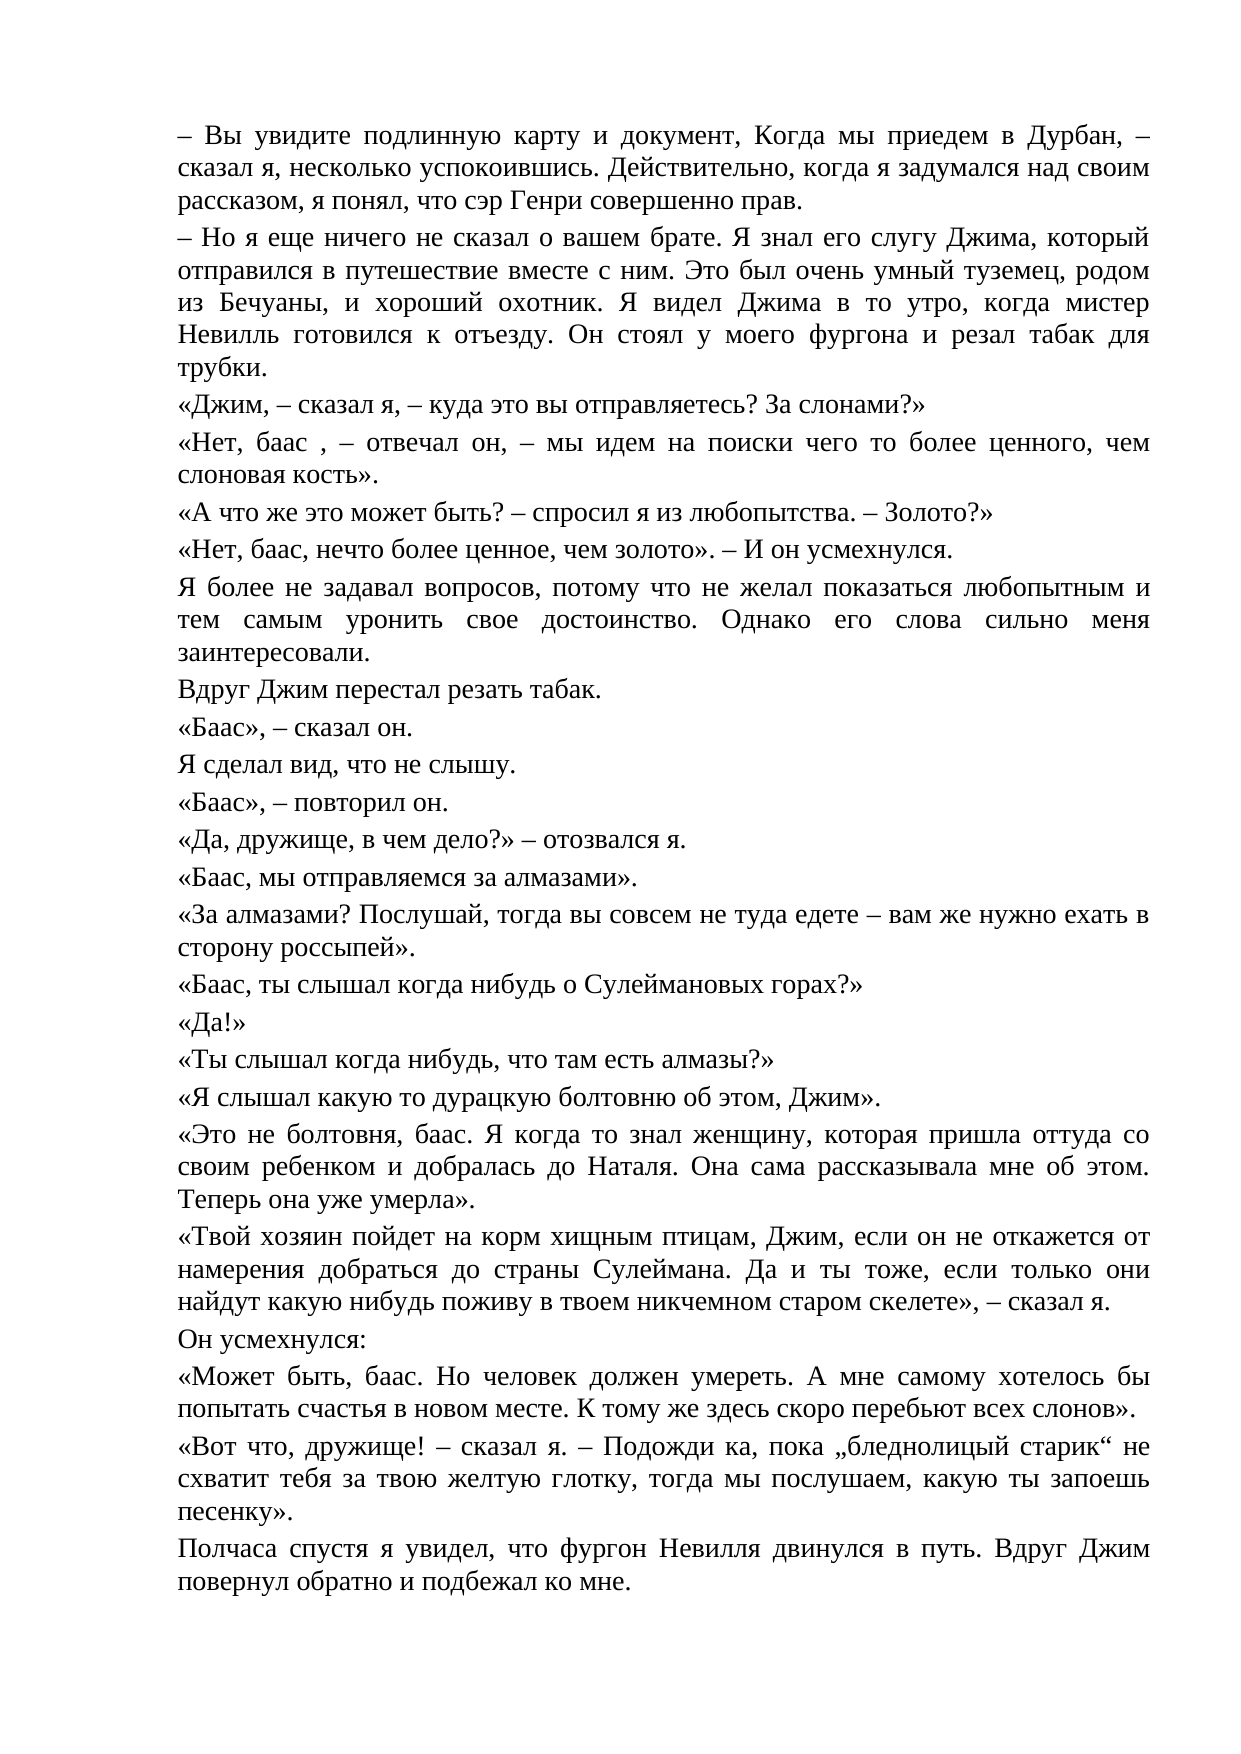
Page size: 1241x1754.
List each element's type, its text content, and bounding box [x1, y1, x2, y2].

text «Может быть, баас. Но человек должен умереть. А мне самому хотелось бы попытать счастья в новом месте. К тому же здесь скоро перебьют всех слонов». [177, 1359, 1152, 1424]
text «Я слышал какую то дурацкую болтовню об этом, Джим». [177, 1079, 1152, 1112]
text «Нет, баас , – отвечал он, – мы идем на поиски чего то более ценного, чем слоновая кость». [177, 425, 1152, 490]
text «Твой хозяин пойдет на корм хищным птицам, Джим, если он не откажется от намерения добраться до страны Сулеймана. Да и ты тоже, если только они найдут какую нибудь поживу в твоем никчемном старом скелете», – сказал я. [177, 1219, 1152, 1317]
text «Это не болтовня, баас. Я когда то знал женщину, которая пришла оттуда со своим ребенком и добралась до Наталя. Она сама рассказывала мне об этом. Теперь она уже умерла». [177, 1117, 1152, 1214]
text «Вот что, дружище! – сказал я. – Подожди ка, пока „бледнолицый старик“ не схватит тебя за твою желтую глотку, тогда мы послушаем, какую ты запоешь песенку». [177, 1429, 1152, 1526]
text Я сделал вид, что не слышу. [177, 747, 1152, 779]
text «Баас», – повторил он. [177, 785, 1152, 817]
text «Да, дружище, в чем дело?» – отозвался я. [177, 822, 1152, 854]
text Он усмехнулся: [177, 1322, 1152, 1354]
text «Ты слышал когда нибудь, что там есть алмазы?» [177, 1042, 1152, 1074]
text Я более не задавал вопросов, потому что не желал показаться любопытным и тем самым уронить свое достоинство. Однако его слова сильно меня заинтересовали. [177, 570, 1152, 667]
text «А что же это может быть? – спросил я из любопытства. – Золото?» [177, 495, 1152, 527]
text – Но я еще ничего не сказал о вашем брате. Я знал его слугу Джима, который отправился в путешествие вместе с ним. Это был очень умный туземец, родом из Бечуаны, и хороший охотник. Я видел Джима в то утро, когда мистер Невилль готовился к отъезду. Он стоял у моего фургона и резал табак для трубки. [177, 220, 1152, 382]
text «Да!» [177, 1004, 1152, 1037]
text «Баас», – сказал он. [177, 710, 1152, 742]
text Вдруг Джим перестал резать табак. [177, 672, 1152, 704]
text «Баас, ты слышал когда нибудь о Сулеймановых горах?» [177, 967, 1152, 999]
text – Вы увидите подлинную карту и документ, Когда мы приедем в Дурбан, – сказал я, несколько успокоившись. Действительно, когда я задумался над своим рассказом, я понял, что сэр Генри совершенно прав. [177, 118, 1152, 215]
text «Нет, баас, нечто более ценное, чем золото». – И он усмехнулся. [177, 532, 1152, 565]
text «Джим, – сказал я, – куда это вы отправляетесь? За слонами?» [177, 387, 1152, 420]
text Полчаса спустя я увидел, что фургон Невилля двинулся в путь. Вдруг Джим повернул обратно и подбежал ко мне. [177, 1531, 1152, 1596]
text «За алмазами? Послушай, тогда вы совсем не туда едете – вам же нужно ехать в сторону россыпей». [177, 897, 1152, 962]
text «Баас, мы отправляемся за алмазами». [177, 860, 1152, 892]
